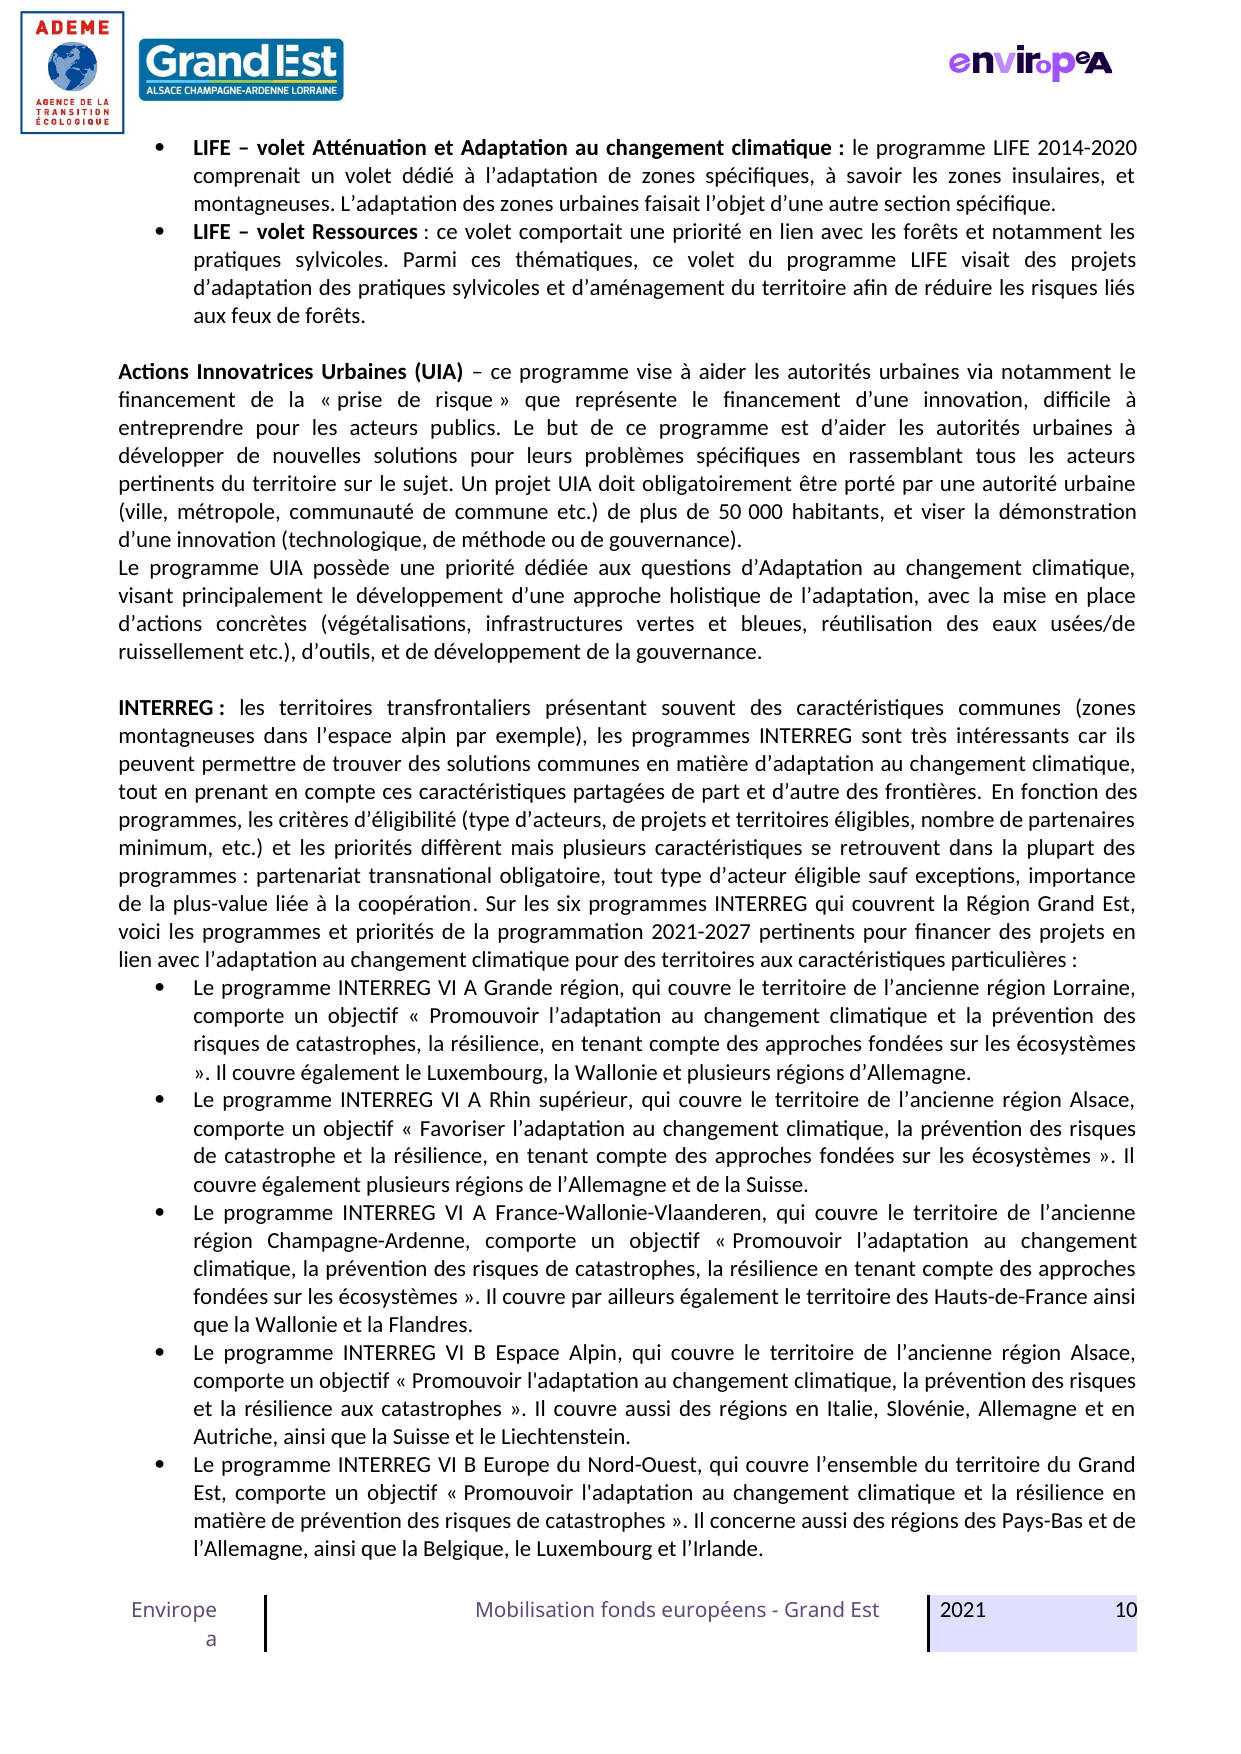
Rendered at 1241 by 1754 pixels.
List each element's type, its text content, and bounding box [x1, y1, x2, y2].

picture [949, 45, 1113, 82]
list Le programme INTERREG VI A France-Wallonie-Vlaanderen, qui couvre le territoire de l’ancienne région Champagne-Ardenne, comporte un objectif « Promouvoir l’adaptation au changement climatique, la prévention des risques de catastrophes, la résilience en tenant compte des approches fondées sur les écosystèmes ». Il couvre par ailleurs également le territoire des Hauts-de-France ainsi que la Wallonie et la Flandres. [156, 1198, 1138, 1338]
picture [7, 7, 347, 138]
list Le programme INTERREG VI B Europe du Nord-Ouest, qui couvre l’ensemble du territoire du Grand Est, comporte un objectif « Promouvoir l'adaptation au changement climatique et la résilience en matière de prévention des risques de catastrophes ». Il concerne aussi des régions des Pays-Bas et de l’Allemagne, ainsi que la Belgique, le Luxembourg et l’Irlande. [156, 1450, 1138, 1562]
text INTERREG : les territoires transfrontaliers présentant souvent des caractéristiques communes (zones montagneuses dans l’espace alpin par exemple), les programmes INTERREG sont très intéressants car ils peuvent permettre de trouver des solutions communes en matière d’adaptation au changement climatique, tout en prenant en compte ces caractéristiques partagées de part et d’autre des frontières. En fonction des programmes, les critères d’éligibilité (type d’acteurs, de projets et territoires éligibles, nombre de partenaires minimum, etc.) et les priorités diffèrent mais plusieurs caractéristiques se retrouvent dans la plupart des programmes : partenariat transnational obligatoire, tout type d’acteur éligible sauf exceptions, importance de la plus-value liée à la coopération. Sur les six programmes INTERREG qui couvrent la Région Grand Est, voici les programmes et priorités de la programmation 2021-2027 pertinents pour financer des projets en lien avec l’adaptation au changement climatique pour des territoires aux caractéristiques particulières : [118, 693, 1138, 973]
list Le programme INTERREG VI A Rhin supérieur, qui couvre le territoire de l’ancienne région Alsace, comporte un objectif « Favoriser l’adaptation au changement climatique, la prévention des risques de catastrophe et la résilience, en tenant compte des approches fondées sur les écosystèmes ». Il couvre également plusieurs régions de l’Allemagne et de la Suisse. [156, 1086, 1138, 1198]
list LIFE – volet Atténuation et Adaptation au changement climatique : le programme LIFE 2014-2020 comprenait un volet dédié à l’adaptation de zones spécifiques, à savoir les zones insulaires, et montagneuses. L’adaptation des zones urbaines faisait l’objet d’une autre section spécifique. [156, 133, 1138, 217]
list LIFE – volet Ressources : ce volet comportait une priorité en lien avec les forêts et notamment les pratiques sylvicoles. Parmi ces thématiques, ce volet du programme LIFE visait des projets d’adaptation des pratiques sylvicoles et d’aménagement du territoire afin de réduire les risques liés aux feux de forêts. [156, 217, 1138, 329]
list Le programme INTERREG VI A Grande région, qui couvre le territoire de l’ancienne région Lorraine, comporte un objectif « Promouvoir l’adaptation au changement climatique et la prévention des risques de catastrophes, la résilience, en tenant compte des approches fondées sur les écosystèmes ». Il couvre également le Luxembourg, la Wallonie et plusieurs régions d’Allemagne. [156, 973, 1138, 1086]
list Le programme INTERREG VI B Espace Alpin, qui couvre le territoire de l’ancienne région Alsace, comporte un objectif « Promouvoir l'adaptation au changement climatique, la prévention des risques et la résilience aux catastrophes ». Il couvre aussi des régions en Italie, Slovénie, Allemagne et en Autriche, ainsi que la Suisse et le Liechtenstein. [156, 1338, 1138, 1450]
text Le programme UIA possède une priorité dédiée aux questions d’Adaptation au changement climatique, visant principalement le développement d’une approche holistique de l’adaptation, avec la mise en place d’actions concrètes (végétalisations, infrastructures vertes et bleues, réutilisation des eaux usées/de ruissellement etc.), d’outils, et de développement de la gouvernance. [118, 553, 1138, 665]
text Actions Innovatrices Urbaines (UIA) – ce programme vise à aider les autorités urbaines via notamment le financement de la « prise de risque » que représente le financement d’une innovation, difficile à entreprendre pour les acteurs publics. Le but de ce programme est d’aider les autorités urbaines à développer de nouvelles solutions pour leurs problèmes spécifiques en rassemblant tous les acteurs pertinents du territoire sur le sujet. Un projet UIA doit obligatoirement être porté par une autorité urbaine (ville, métropole, communauté de commune etc.) de plus de 50 000 habitants, et viser la démonstration d’une innovation (technologique, de méthode ou de gouvernance). [118, 357, 1138, 553]
